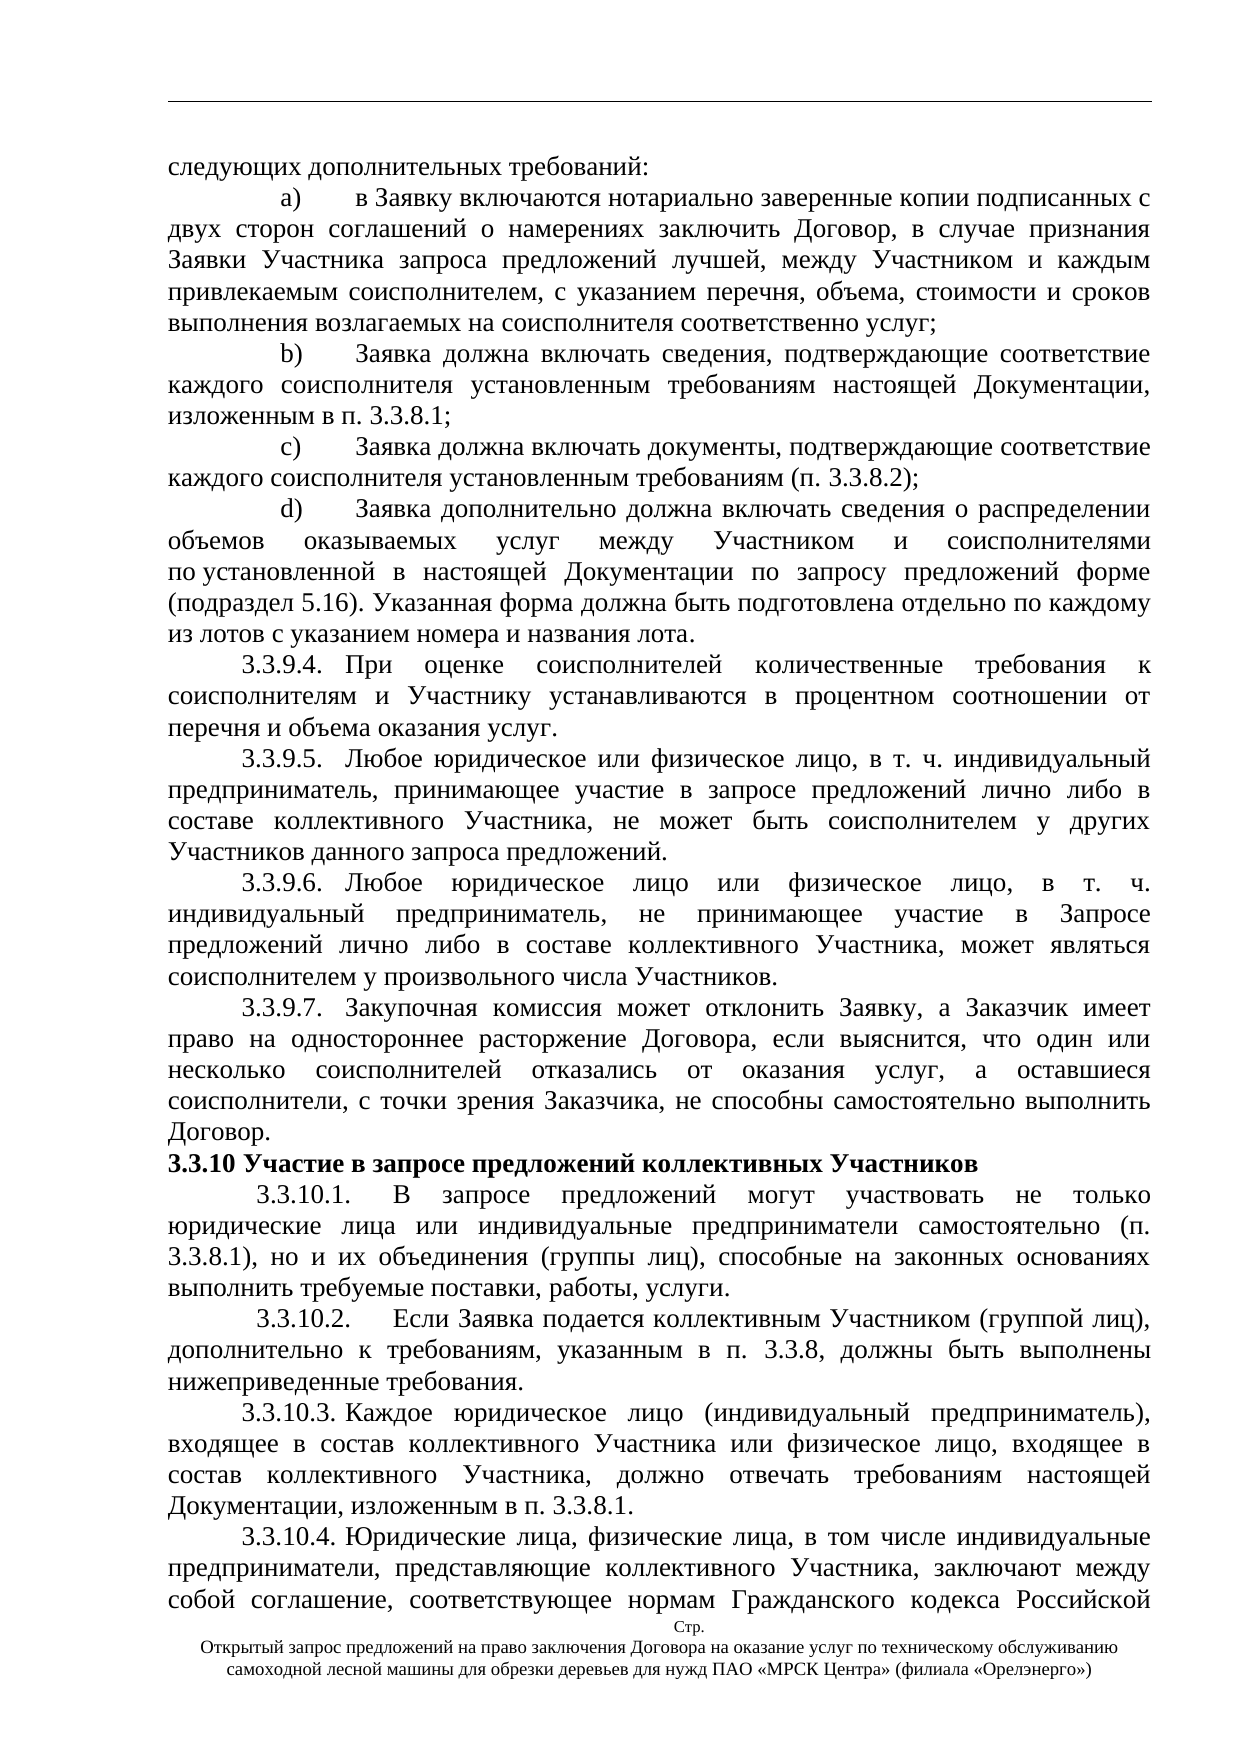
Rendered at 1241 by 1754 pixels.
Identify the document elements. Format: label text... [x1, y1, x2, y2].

list Заявка должна включать сведения, подтверждающие соответствие каждого соисполнителя установленным требованиям настоящей Документации, изложенным в п. 3.3.8.1; [168, 337, 1152, 430]
list Любое юридическое лицо или физическое лицо, в т. ч. индивидуальный предприниматель, не принимающее участие в Запросе предложений лично либо в составе коллективного Участника, может являться соисполнителем у произвольного числа Участников. [168, 866, 1152, 991]
list Если Заявка подается коллективным Участником (группой лиц), дополнительно к требованиям, указанным в п. 3.3.8, должны быть выполнены нижеприведенные требования. [168, 1302, 1152, 1396]
subtitle Участие в запросе предложений коллективных Участников [168, 1147, 1152, 1178]
list Закупочная комиссия может отклонить Заявку, а Заказчик имеет право на одностороннее расторжение Договора, если выяснится, что один или несколько соисполнителей отказались от оказания услуг, а оставшиеся соисполнители, с точки зрения Заказчика, не способны самостоятельно выполнить Договор. [168, 991, 1152, 1147]
list В запросе предложений могут участвовать не только юридические лица или индивидуальные предприниматели самостоятельно (п. 3.3.8.1), но и их объединения (группы лиц), способные на законных основаниях выполнить требуемые поставки, работы, услуги. [168, 1178, 1152, 1302]
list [168, 150, 1152, 181]
list Любое юридическое или физическое лицо, в т. ч. индивидуальный предприниматель, принимающее участие в запросе предложений лично либо в составе коллективного Участника, не может быть соисполнителем у других Участников данного запроса предложений. [168, 742, 1152, 866]
list в Заявку включаются нотариально заверенные копии подписанных с двух сторон соглашений о намерениях заключить Договор, в случае признания Заявки Участника запроса предложений лучшей, между Участником и каждым привлекаемым соисполнителем, с указанием перечня, объема, стоимости и сроков выполнения возлагаемых на соисполнителя соответственно услуг; [168, 181, 1152, 337]
list Заявка дополнительно должна включать сведения о распределении объемов оказываемых услуг между Участником и соисполнителями по установленной в настоящей Документации по запросу предложений форме (подраздел 5.16). Указанная форма должна быть подготовлена отдельно по каждому из лотов с указанием номера и названия лота. [168, 493, 1152, 648]
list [168, 1520, 1152, 1614]
list Каждое юридическое лицо (индивидуальный предприниматель), входящее в состав коллективного Участника или физическое лицо, входящее в состав коллективного Участника, должно отвечать требованиям настоящей Документации, изложенным в п. 3.3.8.1. [168, 1396, 1152, 1520]
list При оценке соисполнителей количественные требования к соисполнителям и Участнику устанавливаются в процентном соотношении от перечня и объема оказания услуг. [168, 648, 1152, 742]
list Заявка должна включать документы, подтверждающие соответствие каждого соисполнителя установленным требованиям (п. 3.3.8.2); [168, 430, 1152, 493]
